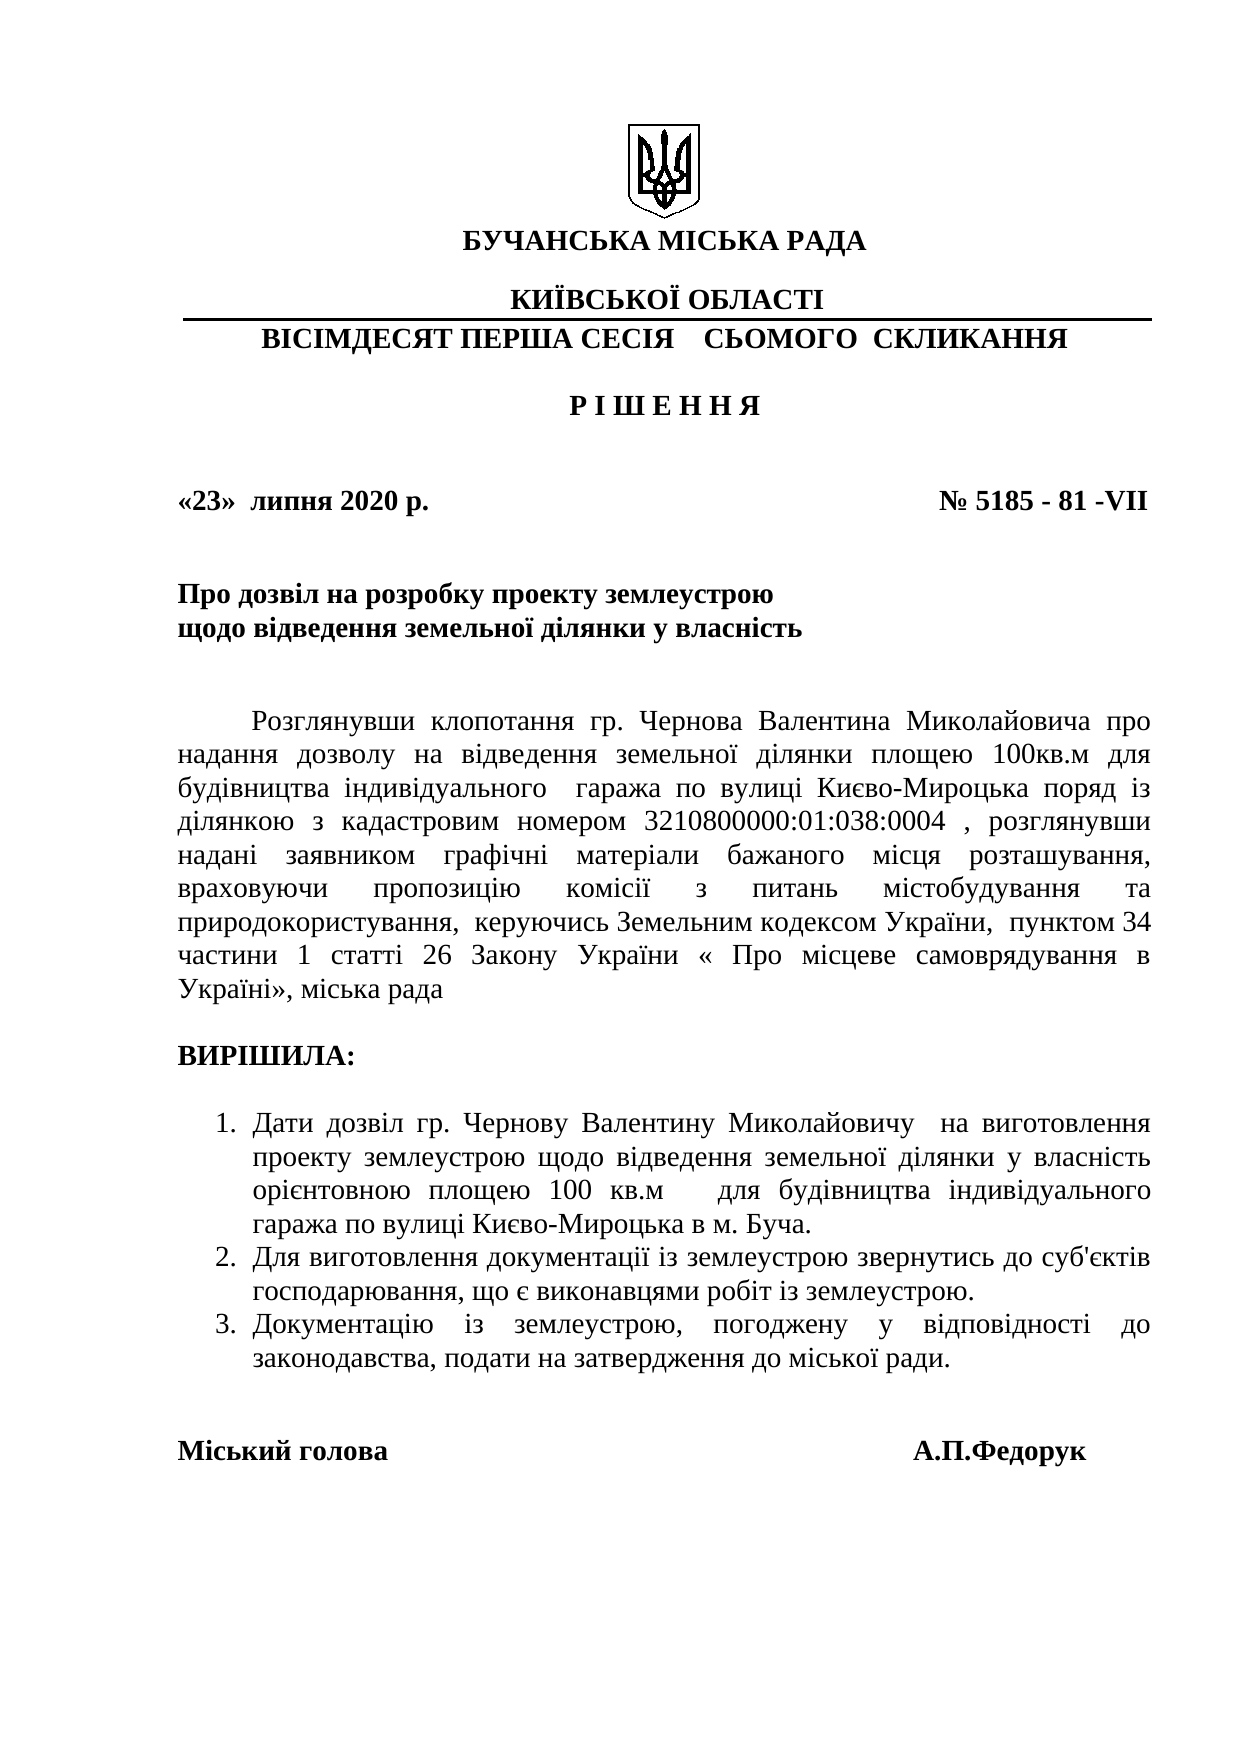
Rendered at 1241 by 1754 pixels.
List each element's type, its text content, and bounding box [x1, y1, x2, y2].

text КИЇВСЬКОЇ ОБЛАСТІ [183, 282, 1152, 318]
text Про дозвіл на розробку проекту землеустрою [177, 576, 1152, 610]
text Р І Ш Е Н Н Я [177, 388, 1152, 422]
text щодо відведення земельної ділянки у власність [177, 610, 1152, 643]
text «23» липня 2020 р. № 5185 - 81 -VІІ [177, 483, 1152, 517]
text Міський голова А.П.Федорук [177, 1433, 1152, 1466]
list Дати дозвіл гр. Чернову Валентину Миколайовичу на виготовлення проекту землеустрою щодо відведення земельної ділянки у власність орієнтовною площею 100 кв.м для будівництва індивідуального гаража по вулиці Києво-Мироцька в м. Буча. [215, 1105, 1152, 1239]
list Для виготовлення документації із землеустрою звернутись до суб'єктів господарювання, що є виконавцями робіт із землеустрою. [215, 1239, 1152, 1306]
text Розглянувши клопотання гр. Чернова Валентина Миколайовича про надання дозволу на відведення земельної ділянки площею 100кв.м для будівництва індивідуального гаража по вулиці Києво-Мироцька поряд із ділянкою з кадастровим номером 3210800000:01:038:0004 , розглянувши надані заявником графічні матеріали бажаного місця розташування, враховуючи пропозицію комісії з питань містобудування та природокористування, керуючись Земельним кодексом України, пунктом 34 частини 1 статті 26 Закону України « Про місцеве самоврядування в Україні», міська рада [177, 703, 1152, 1004]
list Документацію із землеустрою, погоджену у відповідності до законодавства, подати на затвердження до міської ради. [215, 1306, 1152, 1373]
text ВИРІШИЛА: [177, 1038, 1152, 1072]
text ВІСІМДЕСЯТ ПЕРША СЕСІЯ СЬОМОГО СКЛИКАННЯ [177, 321, 1152, 354]
text БУЧАНСЬКА МІСЬКА РАДА [177, 223, 1152, 256]
